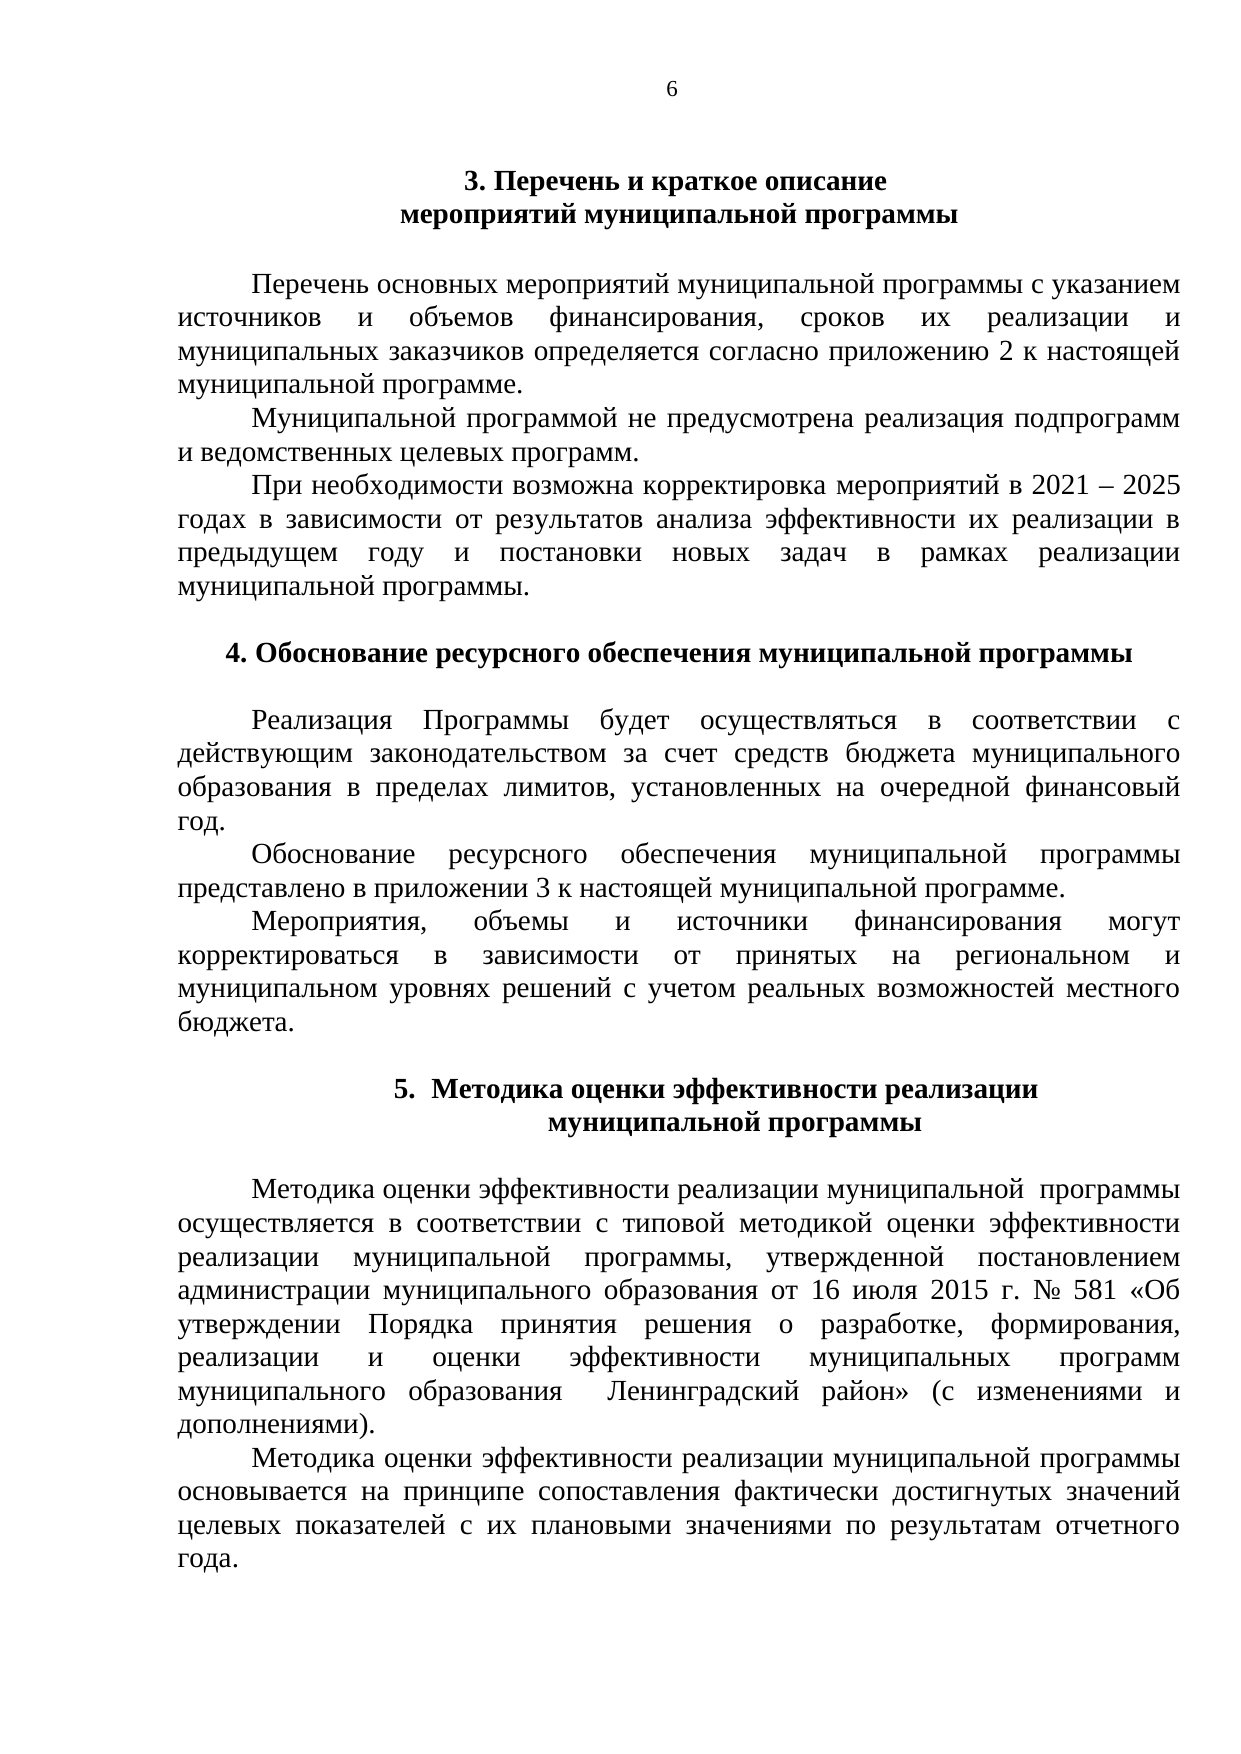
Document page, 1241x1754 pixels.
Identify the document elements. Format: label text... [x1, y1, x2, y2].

text Муниципальной программой не предусмотрена реализация подпрограмм и ведомственных целевых программ. [177, 400, 1181, 467]
list Перечень и краткое описание мероприятий муниципальной программы [177, 163, 1181, 230]
list Методика оценки эффективности реализации [251, 1071, 1181, 1104]
list Обоснование ресурсного обеспечения муниципальной программы [177, 635, 1181, 668]
text Методика оценки эффективности реализации муниципальной программы осуществляется в соответствии с типовой методикой оценки эффективности реализации муниципальной программы, утвержденной постановлением администрации муниципального образования от 16 июля 2015 г. № 581 «Об утверждении Порядка принятия решения о разработке, формирования, реализации и оценки эффективности муниципальных программ муниципального образования Ленинградский район» (с изменениями и дополнениями). [177, 1172, 1181, 1440]
text Обоснование ресурсного обеспечения муниципальной программы представлено в приложении 3 к настоящей муниципальной программе. [177, 836, 1181, 903]
text Мероприятия, объемы и источники финансирования могут корректироваться в зависимости от принятых на региональном и муниципальном уровнях решений с учетом реальных возможностей местного бюджета. [177, 903, 1181, 1037]
text При необходимости возможна корректировка мероприятий в 2021 – 2025 годах в зависимости от результатов анализа эффективности их реализации в предыдущем году и постановки новых задач в рамках реализации муниципальной программы. [177, 467, 1181, 601]
text Реализация Программы будет осуществляться в соответствии с действующим законодательством за счет средств бюджета муниципального образования в пределах лимитов, установленных на очередной финансовый год. [177, 702, 1181, 836]
text Методика оценки эффективности реализации муниципальной программы основывается на принципе сопоставления фактически достигнутых значений целевых показателей с их плановыми значениями по результатам отчетного года. [177, 1440, 1181, 1574]
text Перечень основных мероприятий муниципальной программы с указанием источников и объемов финансирования, сроков их реализации и муниципальных заказчиков определяется согласно приложению 2 к настоящей муниципальной программе. [177, 266, 1181, 400]
list муниципальной программы [288, 1104, 1181, 1138]
